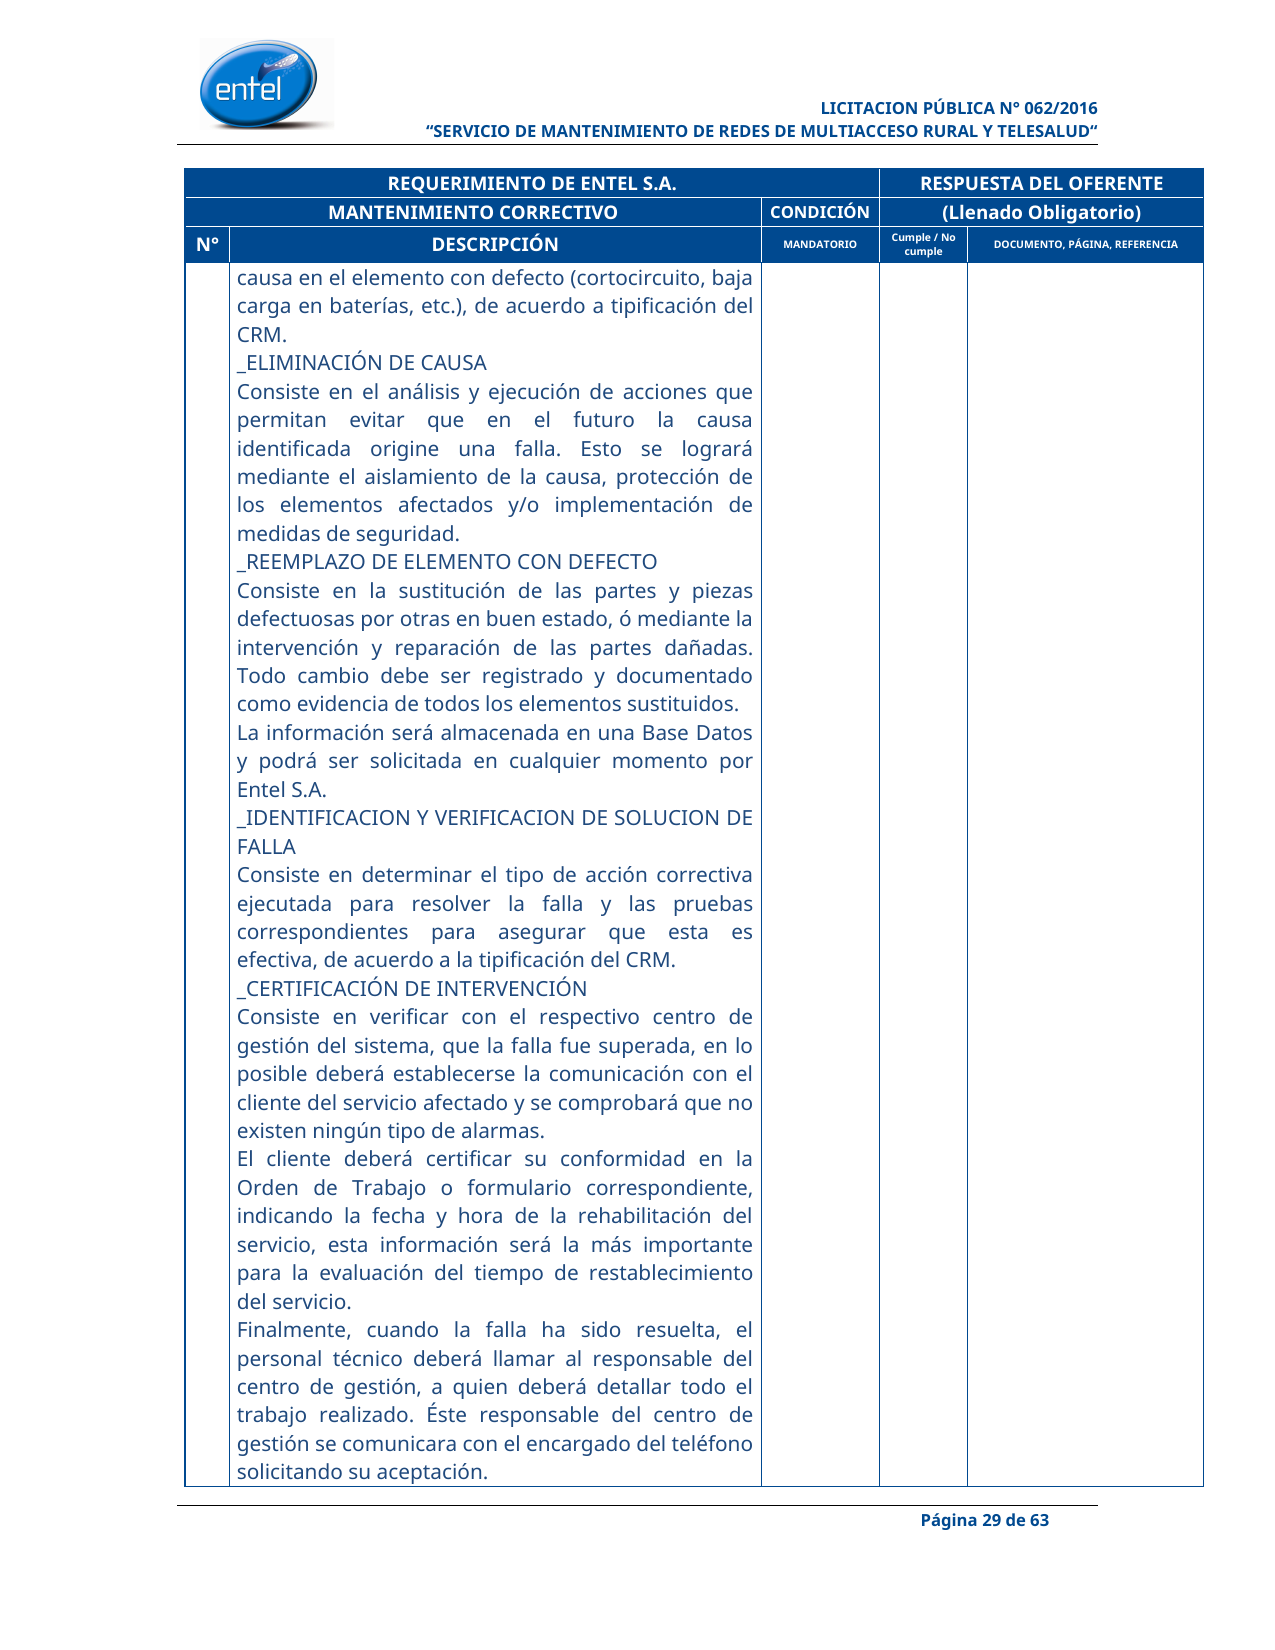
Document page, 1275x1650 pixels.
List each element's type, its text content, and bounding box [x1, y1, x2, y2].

table_header REQUERIMIENTO DE ENTEL S.A. [186, 169, 879, 197]
table_header RESPUESTA DEL OFERENTE [880, 169, 1203, 197]
table_cell DOCUMENTO, PÁGINA, REFERENCIA [968, 227, 1203, 262]
table_cell DESCRIPCIÓN [230, 227, 761, 262]
table_cell N° [186, 227, 229, 262]
table_cell MANDATORIO [762, 227, 879, 262]
table_cell MANTENIMIENTO CORRECTIVO [186, 198, 761, 226]
table_cell (Llenado Obligatorio) [880, 198, 1203, 226]
table_cell [880, 263, 967, 1486]
table_cell Cumple / No cumple [880, 227, 967, 262]
table_cell [762, 263, 879, 1486]
table_cell [968, 263, 1203, 1486]
table_cell CONDICIÓN [762, 198, 879, 226]
table_cell 5 [186, 263, 229, 1486]
picture [199, 38, 335, 130]
